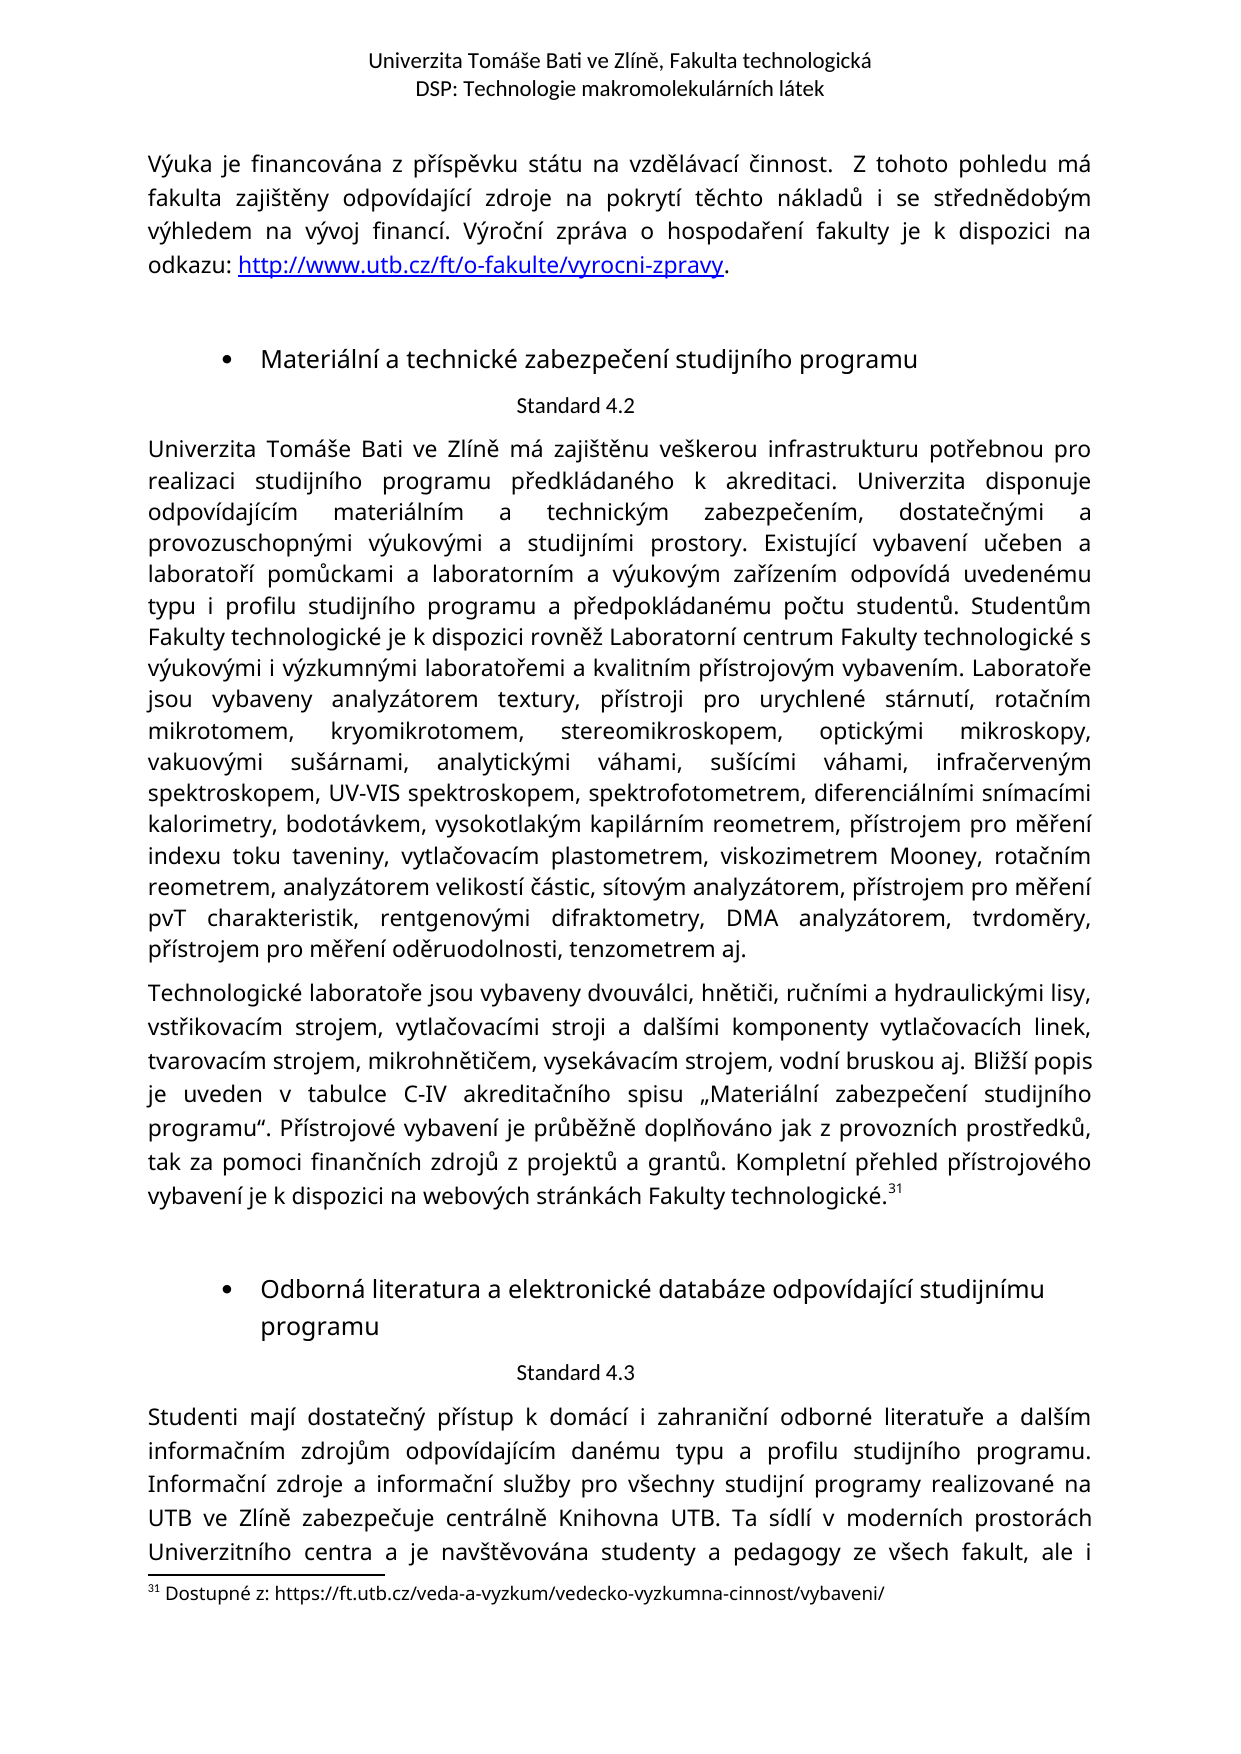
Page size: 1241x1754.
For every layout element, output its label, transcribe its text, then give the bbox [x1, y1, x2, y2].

subtitle Materiální a technické zabezpečení studijního programu [223, 341, 1092, 376]
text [148, 148, 1092, 280]
text Univerzita Tomáše Bati ve Zlíně má zajištěnu veškerou infrastrukturu potřebnou pro realizaci studijního programu předkládaného k akreditaci. Univerzita disponuje odpovídajícím materiálním a technickým zabezpečením, dostatečnými a provozuschopnými výukovými a studijními prostory. Existující vybavení učeben a laboratoří pomůckami a laboratorním a výukovým zařízením odpovídá uvedenému typu i profilu studijního programu a předpokládanému počtu studentů. Studentům Fakulty technologické je k dispozici rovněž Laboratorní centrum Fakulty technologické s výukovými i výzkumnými laboratořemi a kvalitním přístrojovým vybavením. Laboratoře jsou vybaveny analyzátorem textury, přístroji pro urychlené stárnutí, rotačním mikrotomem, kryomikrotomem, stereomikroskopem, optickými mikroskopy, vakuovými sušárnami, analytickými váhami, sušícími váhami, infračerveným spektroskopem, UV-VIS spektroskopem, spektrofotometrem, diferenciálními snímacími kalorimetry, bodotávkem, vysokotlakým kapilárním reometrem, přístrojem pro měření indexu toku taveniny, vytlačovacím plastometrem, viskozimetrem Mooney, rotačním reometrem, analyzátorem velikostí částic, sítovým analyzátorem, přístrojem pro měření pvT charakteristik, rentgenovými difraktometry, DMA analyzátorem, tvrdoměry, přístrojem pro měření oděruodolnosti, tenzometrem aj. [148, 433, 1092, 965]
text Standard 4.2 [148, 391, 1092, 419]
text Technologické laboratoře jsou vybaveny dvouválci, hnětiči, ručními a hydraulickými lisy, vstřikovacím strojem, vytlačovacími stroji a dalšími komponenty vytlačovacích linek, tvarovacím strojem, mikrohnětičem, vysekávacím strojem, vodní bruskou aj. Bližší popis je uveden v tabulce C-IV akreditačního spisu „Materiální zabezpečení studijního programu“. Přístrojové vybavení je průběžně doplňováno jak z provozních prostředků, tak za pomoci finančních zdrojů z projektů a grantů. Kompletní přehled přístrojového vybavení je k dispozici na webových stránkách Fakulty technologické. [148, 977, 1092, 1211]
subtitle Odborná literatura a elektronické databáze odpovídající studijnímu programu [223, 1272, 1092, 1343]
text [148, 1401, 1092, 1567]
text Standard 4.3 [148, 1358, 1092, 1386]
